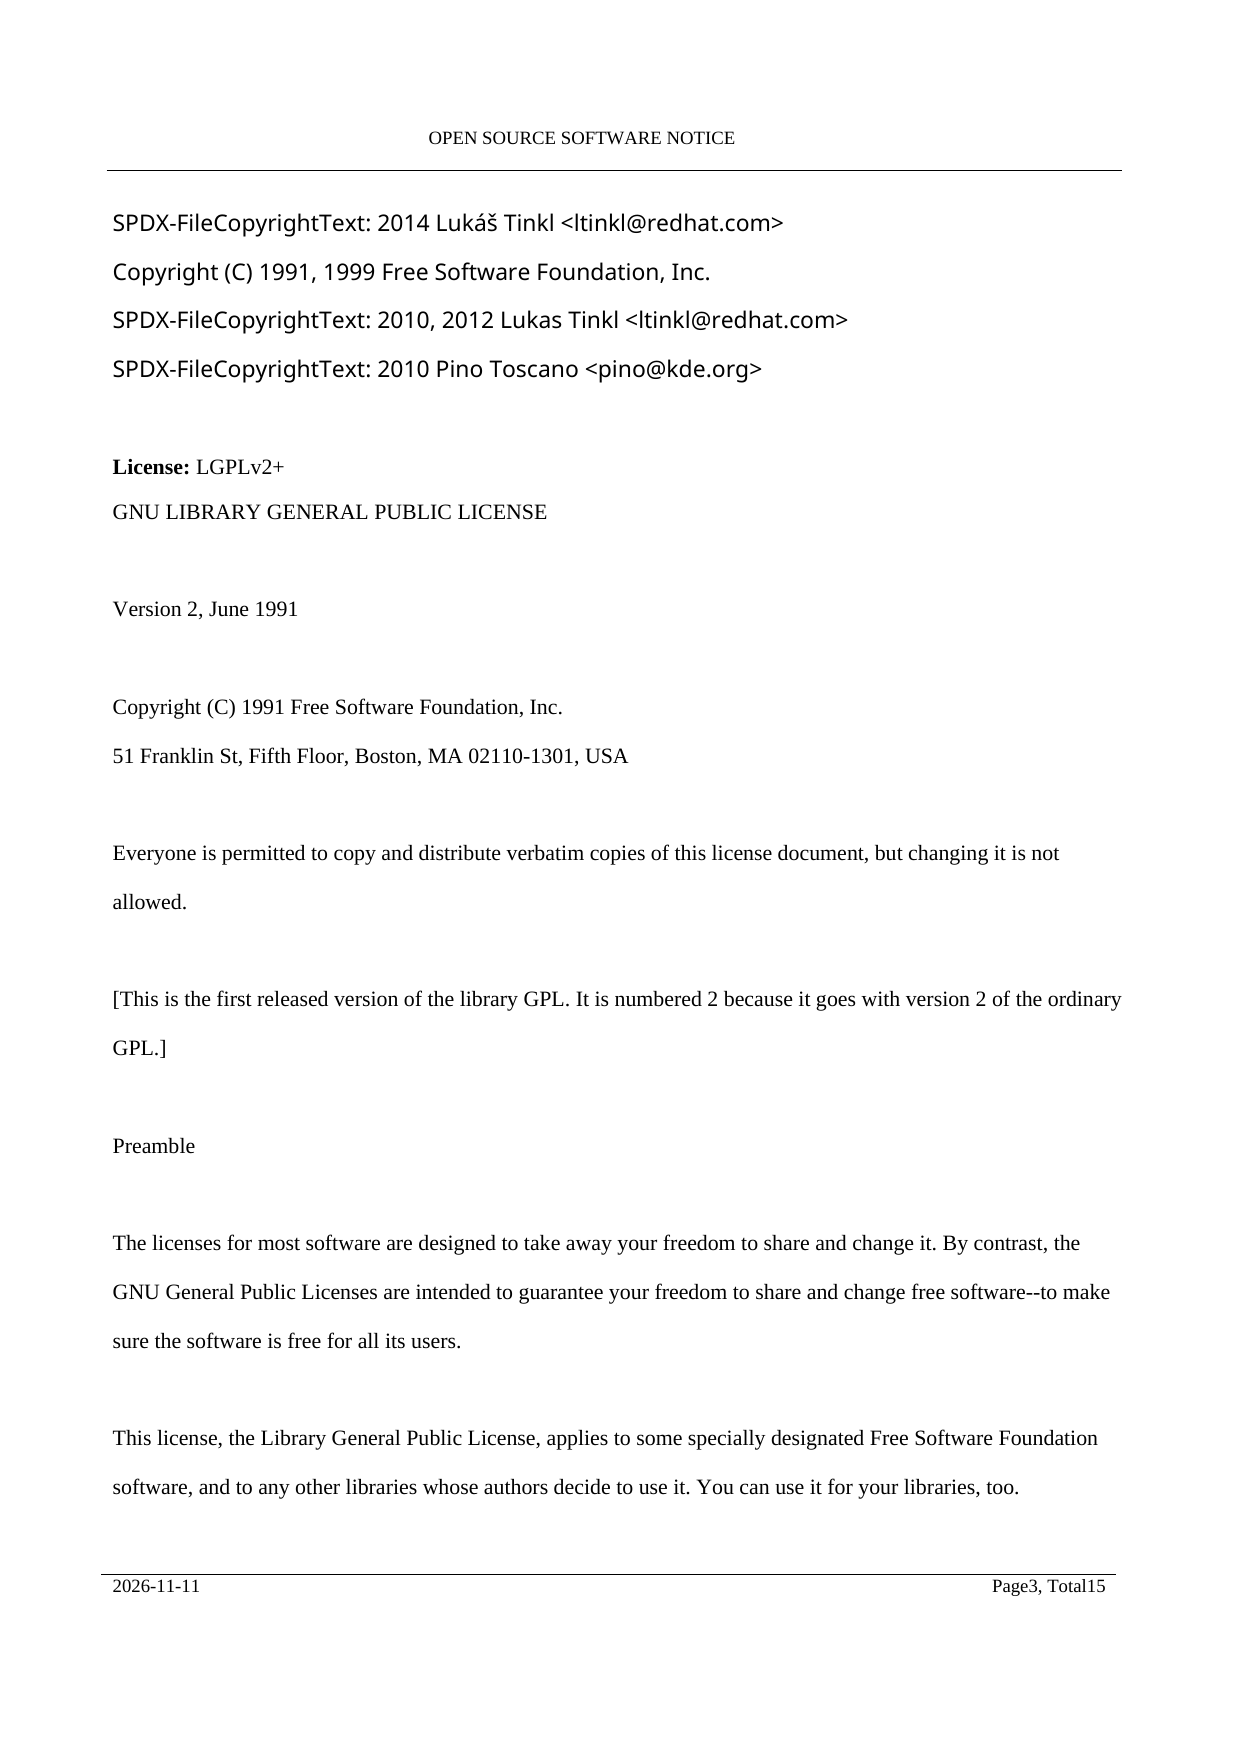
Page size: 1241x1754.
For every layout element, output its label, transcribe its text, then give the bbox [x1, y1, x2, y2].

text License: LGPLv2+ [112, 450, 1128, 483]
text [112, 206, 1128, 434]
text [112, 495, 1128, 1503]
